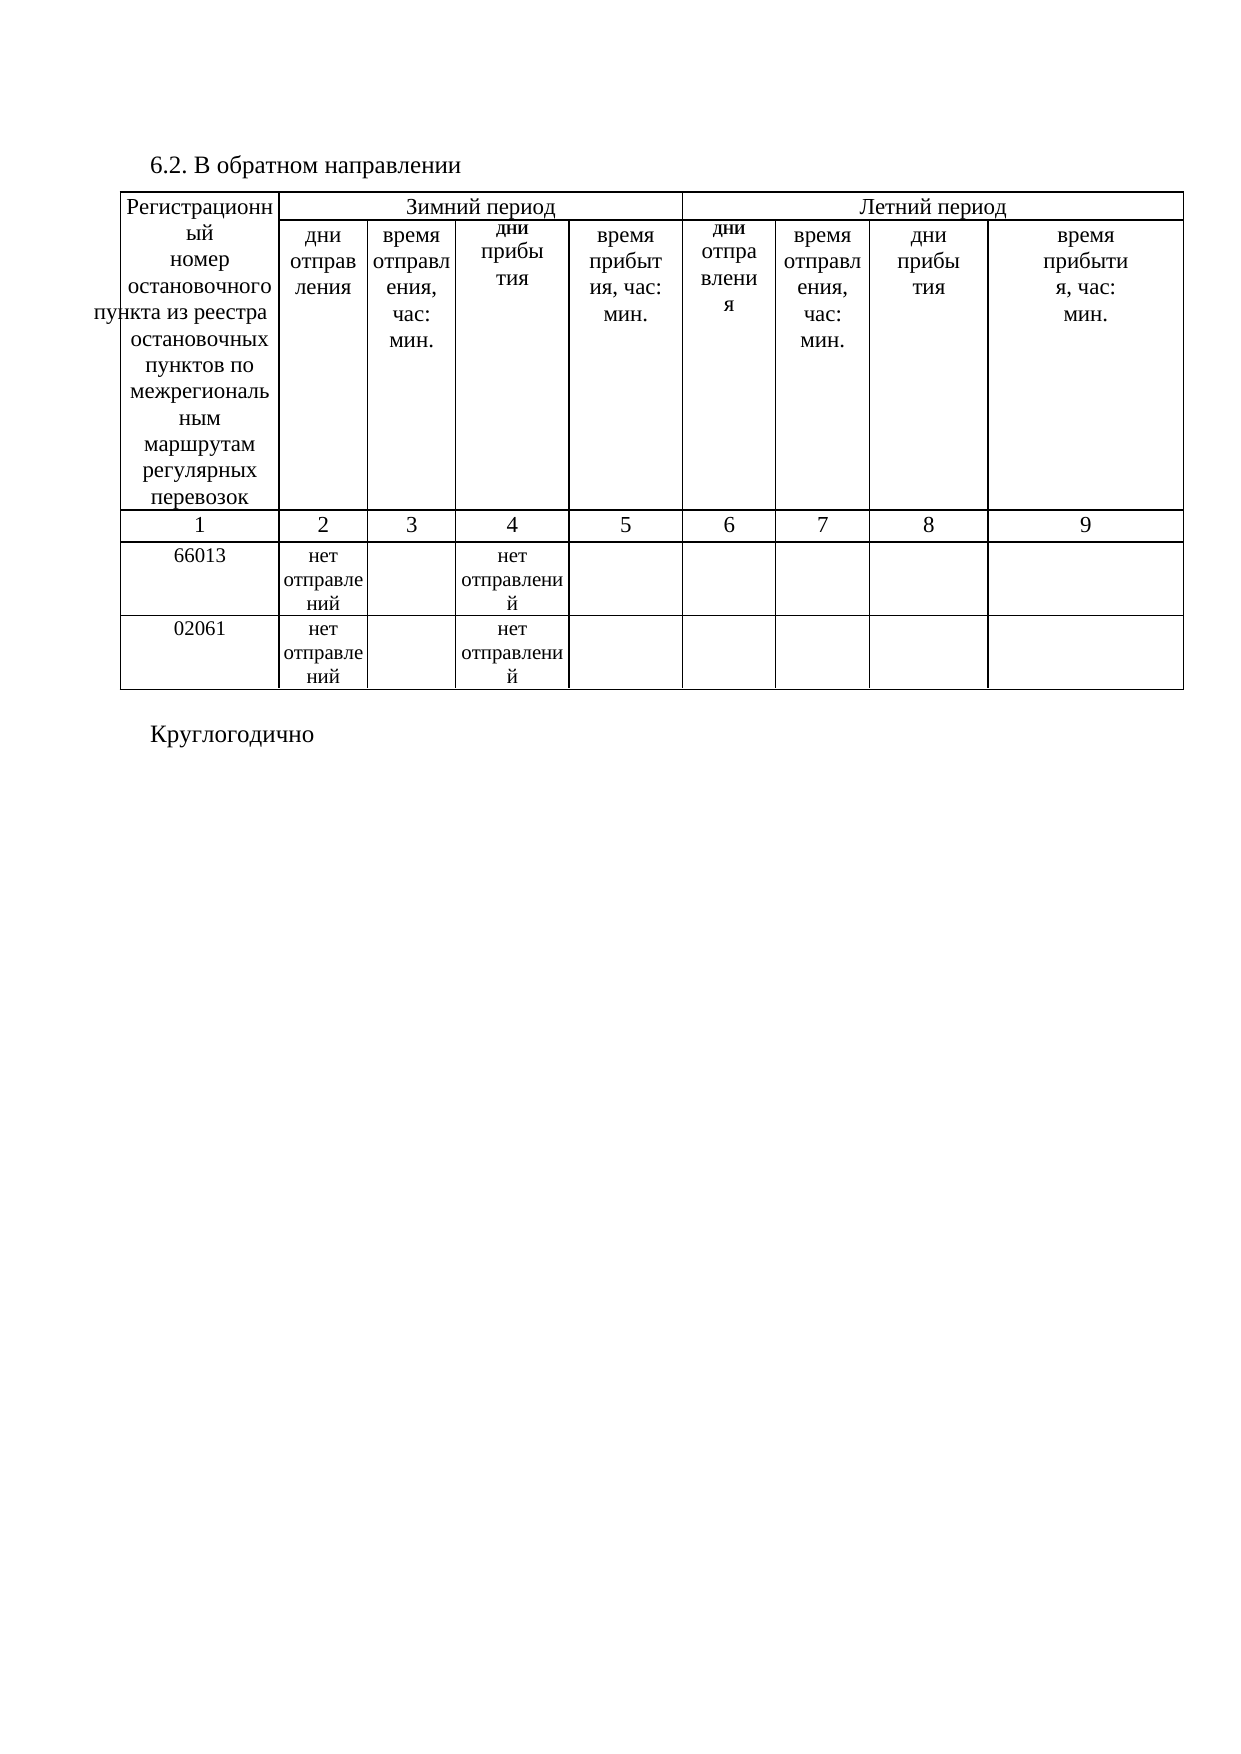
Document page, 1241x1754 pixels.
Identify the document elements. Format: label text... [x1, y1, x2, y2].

table_cell нет отправлений [280, 616, 367, 688]
table_cell [776, 543, 869, 615]
table_cell 02061 [121, 616, 278, 688]
table_cell 7 [776, 511, 869, 541]
table_header Летний период [683, 193, 1183, 219]
table_cell 8 [870, 511, 987, 541]
table_header Зимний период [280, 193, 682, 219]
table_cell 9 [989, 511, 1183, 541]
table_cell [683, 616, 775, 688]
table_cell 2 [280, 511, 367, 541]
table_cell нет отправлений [456, 543, 568, 615]
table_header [121, 193, 278, 509]
table_cell [368, 543, 455, 615]
table_cell дни прибы тия [870, 221, 987, 509]
table_cell время отправл ения, час: мин. [776, 221, 869, 509]
text Круглогодично [150, 719, 1090, 747]
table_cell [570, 543, 682, 615]
table_cell 66013 [121, 543, 278, 615]
table_cell время отправл ения, час: мин. [368, 221, 455, 509]
table_cell дни отправ ления [280, 221, 367, 509]
table_cell время прибыти я, час: мин. [989, 221, 1183, 509]
table_cell [683, 543, 775, 615]
table_cell [989, 543, 1183, 615]
table_cell ДНИ отпра влени я [683, 221, 775, 509]
table_cell 3 [368, 511, 455, 541]
table_cell нет отправлений [280, 543, 367, 615]
table_cell [776, 616, 869, 688]
table_cell 5 [570, 511, 682, 541]
table_cell нет отправлений [456, 616, 568, 688]
table_cell [570, 616, 682, 688]
table_cell 1 [121, 511, 278, 541]
table_cell 6 [683, 511, 775, 541]
table_cell ДНИ прибы тия [456, 221, 568, 509]
table_cell [368, 616, 455, 688]
table_cell [989, 616, 1183, 688]
text 6.2. В обратном направлении [150, 150, 1090, 179]
table_cell [870, 616, 987, 688]
table_cell время прибыт ия, час: мин. [570, 221, 682, 509]
table_cell [870, 543, 987, 615]
table_cell 4 [456, 511, 568, 541]
